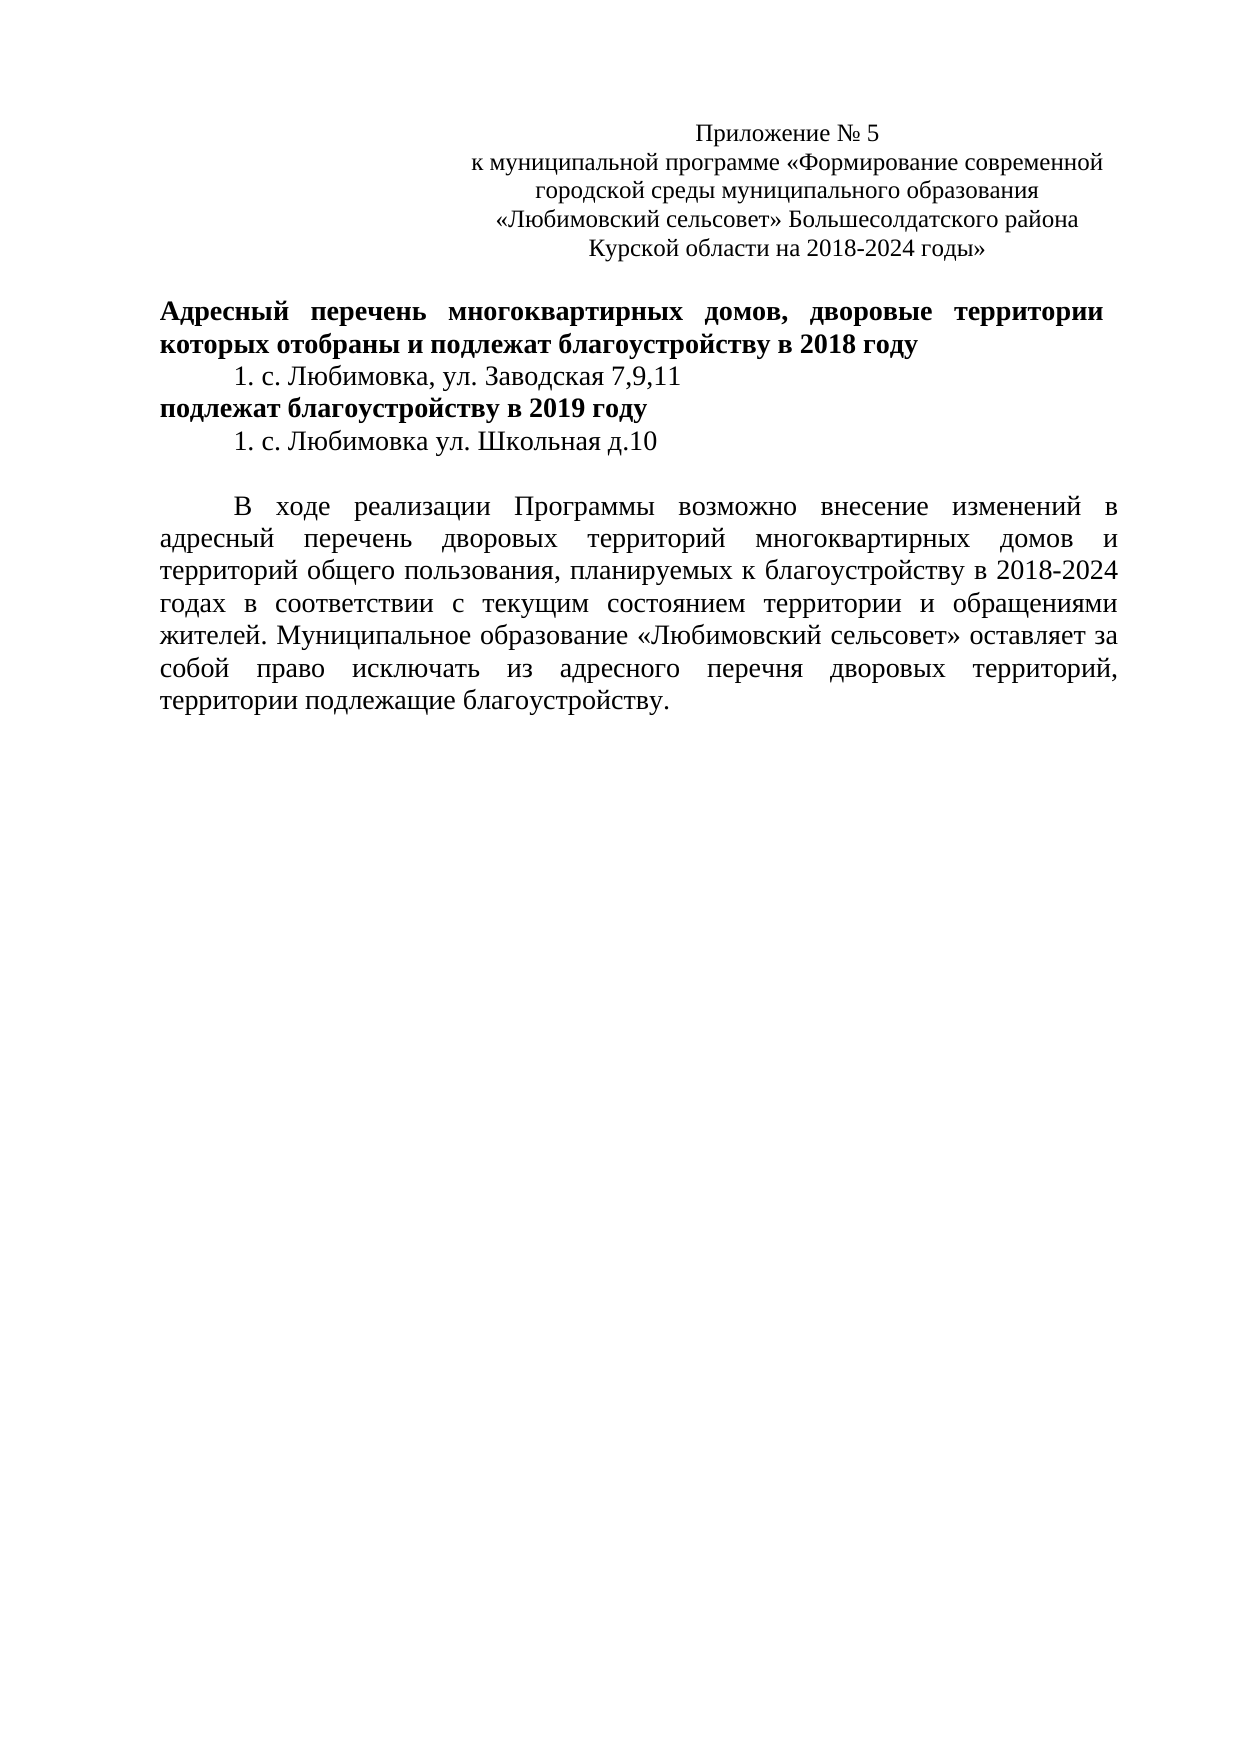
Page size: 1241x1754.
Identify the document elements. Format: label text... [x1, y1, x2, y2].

text В ходе реализации Программы возможно внесение изменений в адресный перечень дворовых территорий многоквартирных домов и территорий общего пользования, планируемых к благоустройству в 2018-2024 годах в соответствии с текущим состоянием территории и обращениями жителей. Муниципальное образование «Любимовский сельсовет» оставляет за собой право исключать из адресного перечня дворовых территорий, территории подлежащие благоустройству. [159, 489, 1119, 715]
text Адресный перечень многоквартирных домов, дворовые территории которых отобраны и подлежат благоустройству в 2018 году [159, 294, 1104, 359]
text Приложение № 5 [455, 118, 1119, 147]
text 1. с. Любимовка ул. Школьная д.10 [159, 424, 1110, 456]
text 1. с. Любимовка, ул. Заводская 7,9,11 [159, 359, 1110, 391]
text подлежат благоустройству в 2019 году [159, 391, 1110, 424]
text к муниципальной программе «Формирование современной городской среды муниципального образования «Любимовский сельсовет» Большесолдатского района Курской области на 2018-2024 годы» [455, 147, 1119, 262]
